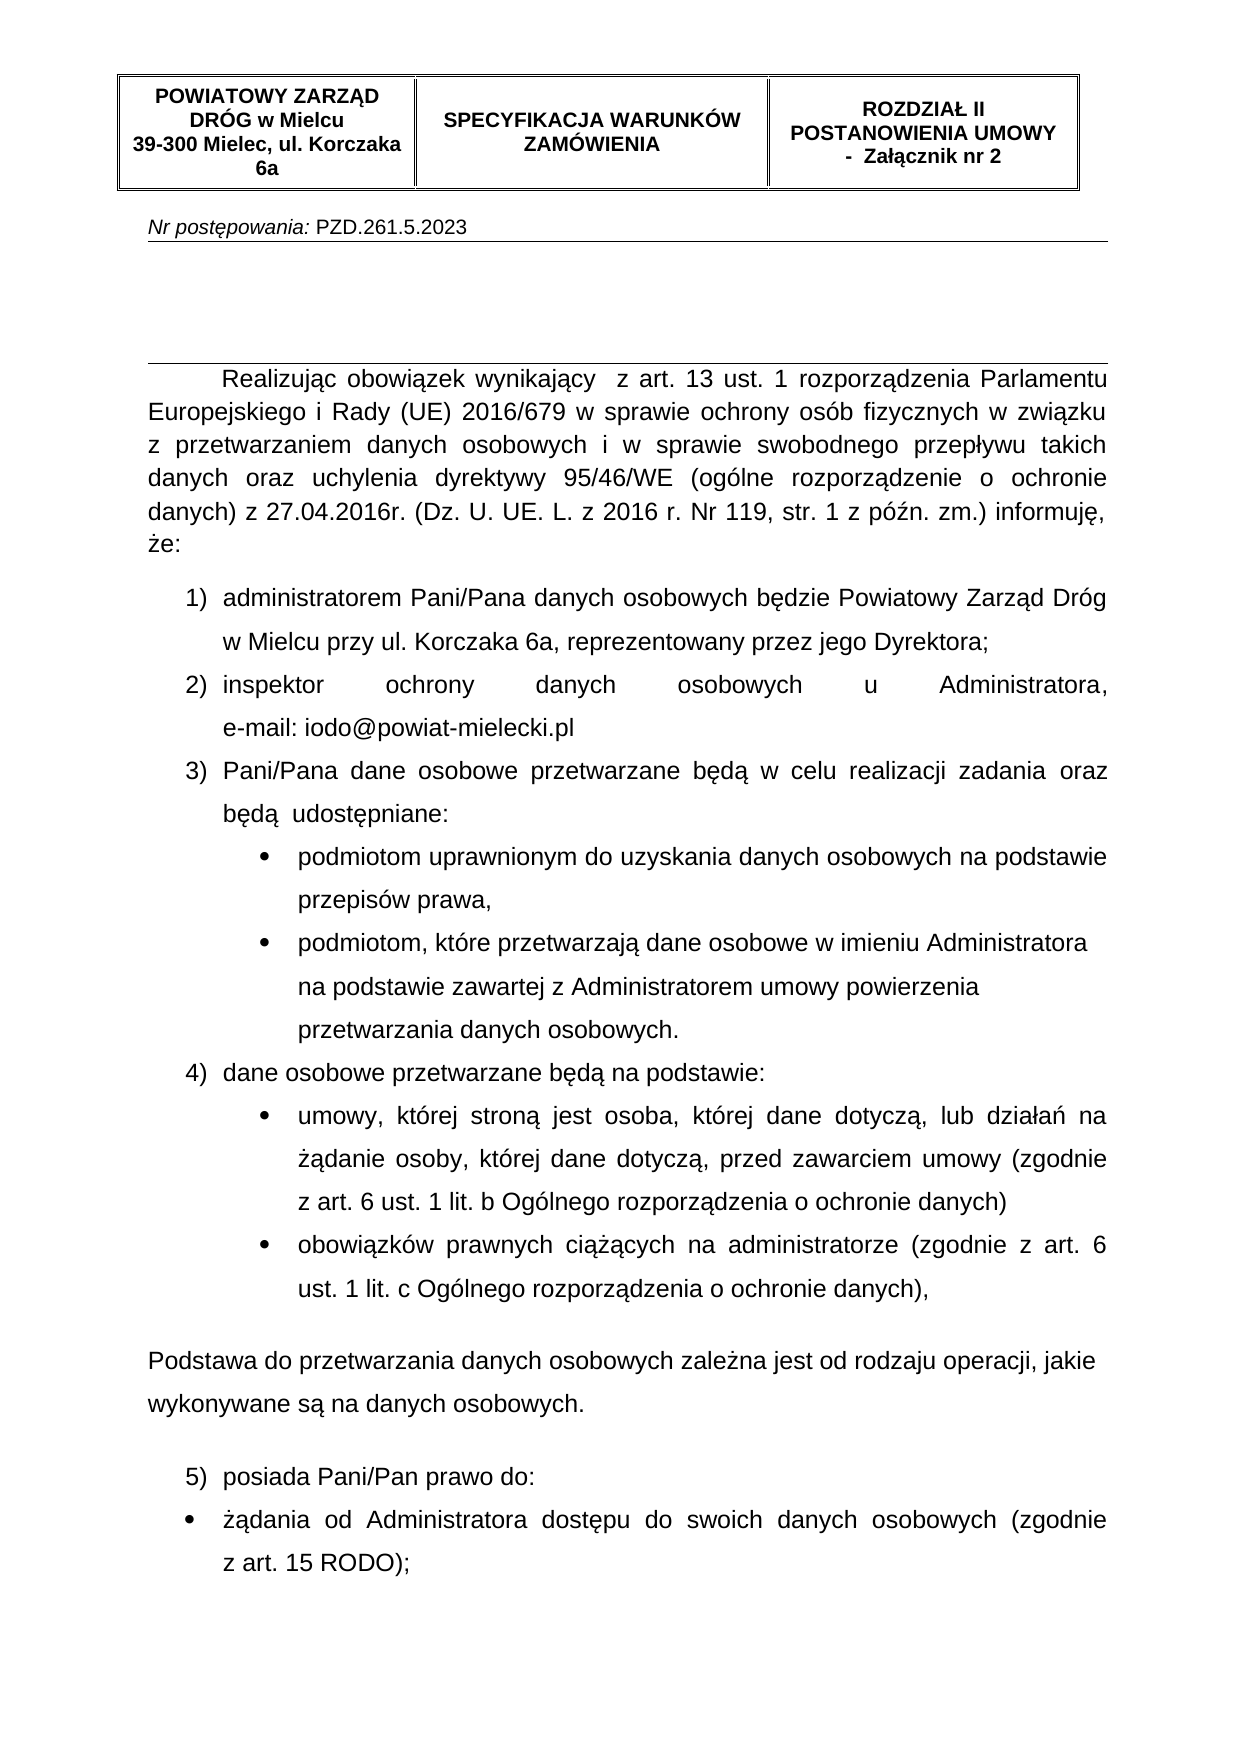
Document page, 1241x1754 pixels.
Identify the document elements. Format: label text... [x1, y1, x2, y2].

list obowiązków prawnych ciążących na administratorze (zgodnie z art. 6 ust. 1 lit. c Ogólnego rozporządzenia o ochronie danych), [260, 1231, 1108, 1302]
list administratorem Pani/Pana danych osobowych będzie Powiatowy Zarząd Dróg w Mielcu przy ul. Korczaka 6a, reprezentowany przez jego Dyrektora; [185, 583, 1108, 655]
text Podstawa do przetwarzania danych osobowych zależna jest od rodzaju operacji, jakie wykonywane są na danych osobowych. [148, 1346, 1108, 1418]
list dane osobowe przetwarzane będą na podstawie: [185, 1058, 1108, 1087]
list umowy, której stroną jest osoba, której dane dotyczą, lub działań na żądanie osoby, której dane dotyczą, przed zawarciem umowy (zgodnie z art. 6 ust. 1 lit. b Ogólnego rozporządzenia o ochronie danych) [260, 1101, 1108, 1216]
list podmiotom uprawnionym do uzyskania danych osobowych na podstawie przepisów prawa, [260, 842, 1108, 914]
list posiada Pani/Pan prawo do: [185, 1461, 1108, 1490]
list podmiotom, które przetwarzają dane osobowe w imieniu Administratora na podstawie zawartej z Administratorem umowy powierzenia przetwarzania danych osobowych. [260, 928, 1108, 1043]
list inspektor ochrony danych osobowych u Administratora, e-mail: iodo@powiat-mielecki.pl [185, 669, 1108, 741]
text Realizując obowiązek wynikający z art. 13 ust. 1 rozporządzenia Parlamentu Europejskiego i Rady (UE) 2016/679 w sprawie ochrony osób fizycznych w związku z przetwarzaniem danych osobowych i w sprawie swobodnego przepływu takich danych oraz uchylenia dyrektywy 95/46/WE (ogólne rozporządzenie o ochronie danych) z 27.04.2016r. (Dz. U. UE. L. z 2016 r. Nr 119, str. 1 z późn. zm.) informuję, że: [148, 364, 1108, 558]
list Pani/Pana dane osobowe przetwarzane będą w celu realizacji zadania oraz będą udostępniane: [185, 756, 1108, 828]
list żądania od Administratora dostępu do swoich danych osobowych (zgodnie z art. 15 RODO); [185, 1504, 1108, 1577]
